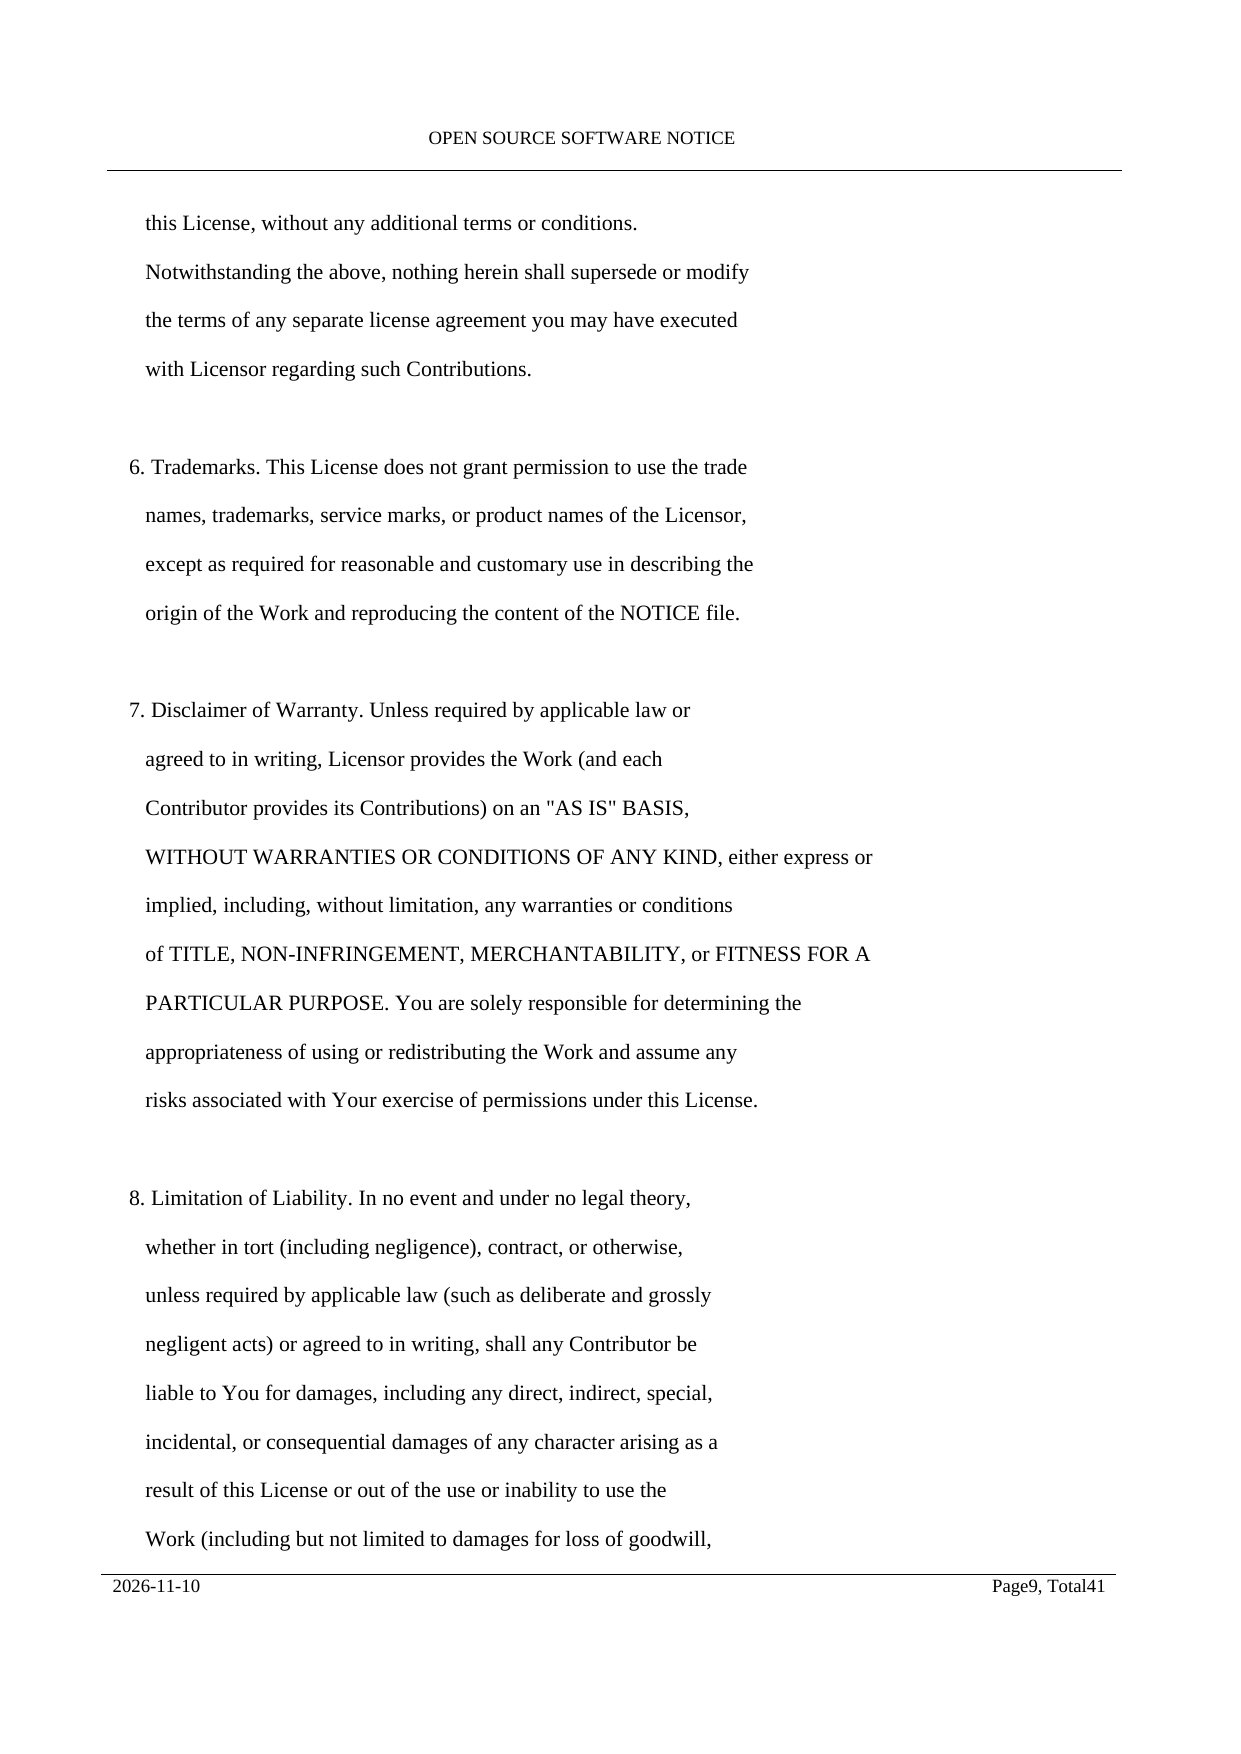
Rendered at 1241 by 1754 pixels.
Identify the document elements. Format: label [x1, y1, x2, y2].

text [112, 206, 1128, 1555]
